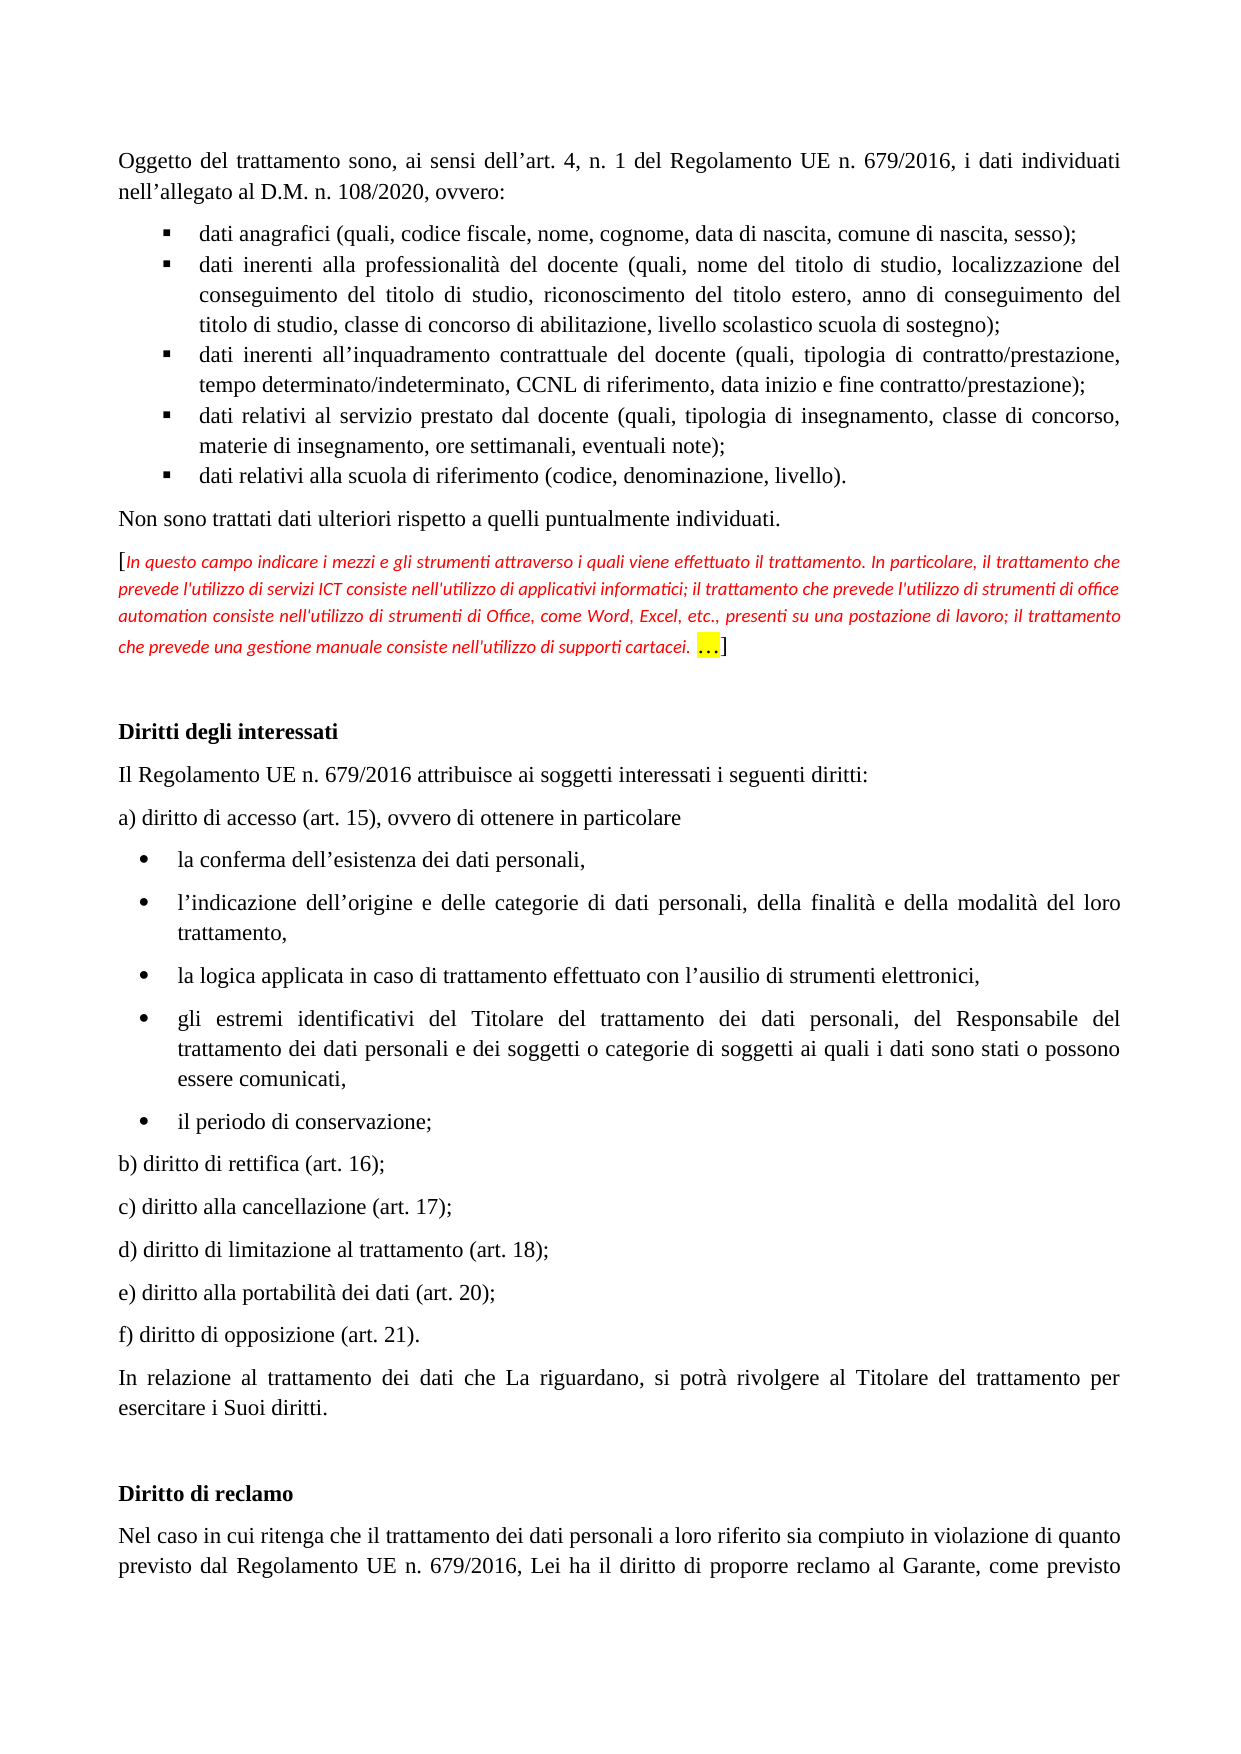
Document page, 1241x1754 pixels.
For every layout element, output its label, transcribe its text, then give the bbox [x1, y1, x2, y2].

list il periodo di conservazione; [140, 1108, 1122, 1134]
list la conferma dell’esistenza dei dati personali, [140, 846, 1122, 873]
text Diritti degli interessati [118, 718, 1122, 744]
text Oggetto del trattamento sono, ai sensi dell’art. 4, n. 1 del Regolamento UE n. 679/2016, i dati individuati nell’allegato al D.M. n. 108/2020, ovvero: [118, 148, 1122, 204]
text Diritto di reclamo [118, 1480, 1122, 1506]
text In relazione al trattamento dei dati che La riguardano, si potrà rivolgere al Titolare del trattamento per esercitare i Suoi diritti. [118, 1364, 1122, 1421]
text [118, 1522, 1122, 1579]
text e) diritto alla portabilità dei dati (art. 20); [118, 1279, 1122, 1305]
text d) diritto di limitazione al trattamento (art. 18); [118, 1236, 1122, 1262]
list gli estremi identificativi del Titolare del trattamento dei dati personali, del Responsabile del trattamento dei dati personali e dei soggetti o categorie di soggetti ai quali i dati sono stati o possono essere comunicati, [140, 1005, 1122, 1091]
text c) diritto alla cancellazione (art. 17); [118, 1193, 1122, 1219]
text a) diritto di accesso (art. 15), ovvero di ottenere in particolare [118, 804, 1122, 830]
list dati inerenti all’inquadramento contrattuale del docente (quali, tipologia di contratto/prestazione, tempo determinato/indeterminato, CCNL di riferimento, data inizio e fine contratto/prestazione); [161, 341, 1122, 398]
text [In questo campo indicare i mezzi e gli strumenti attraverso i quali viene effettuato il trattamento. In particolare, il trattamento che prevede l'utilizzo di servizi ICT consiste nell'utilizzo di applicativi informatici; il trattamento che prevede l'utilizzo di strumenti di office automation consiste nell'utilizzo di strumenti di Office, come Word, Excel, etc., presenti su una postazione di lavoro; il trattamento che prevede una gestione manuale consiste nell'utilizzo di supporti cartacei. …] [118, 548, 1122, 659]
text Il Regolamento UE n. 679/2016 attribuisce ai soggetti interessati i seguenti diritti: [118, 761, 1122, 787]
text f) diritto di opposizione (art. 21). [118, 1321, 1122, 1348]
list dati inerenti alla professionalità del docente (quali, nome del titolo di studio, localizzazione del conseguimento del titolo di studio, riconoscimento del titolo estero, anno di conseguimento del titolo di studio, classe di concorso di abilitazione, livello scolastico scuola di sostegno); [161, 251, 1122, 337]
list dati relativi alla scuola di riferimento (codice, denominazione, livello). [161, 462, 1122, 488]
text Non sono trattati dati ulteriori rispetto a quelli puntualmente individuati. [118, 505, 1122, 531]
text b) diritto di rettifica (art. 16); [118, 1151, 1122, 1177]
list la logica applicata in caso di trattamento effettuato con l’ausilio di strumenti elettronici, [140, 962, 1122, 988]
list dati relativi al servizio prestato dal docente (quali, tipologia di insegnamento, classe di concorso, materie di insegnamento, ore settimanali, eventuali note); [161, 402, 1122, 458]
list l’indicazione dell’origine e delle categorie di dati personali, della finalità e della modalità del loro trattamento, [140, 889, 1122, 946]
list dati anagrafici (quali, codice fiscale, nome, cognome, data di nascita, comune di nascita, sesso); [161, 221, 1122, 247]
